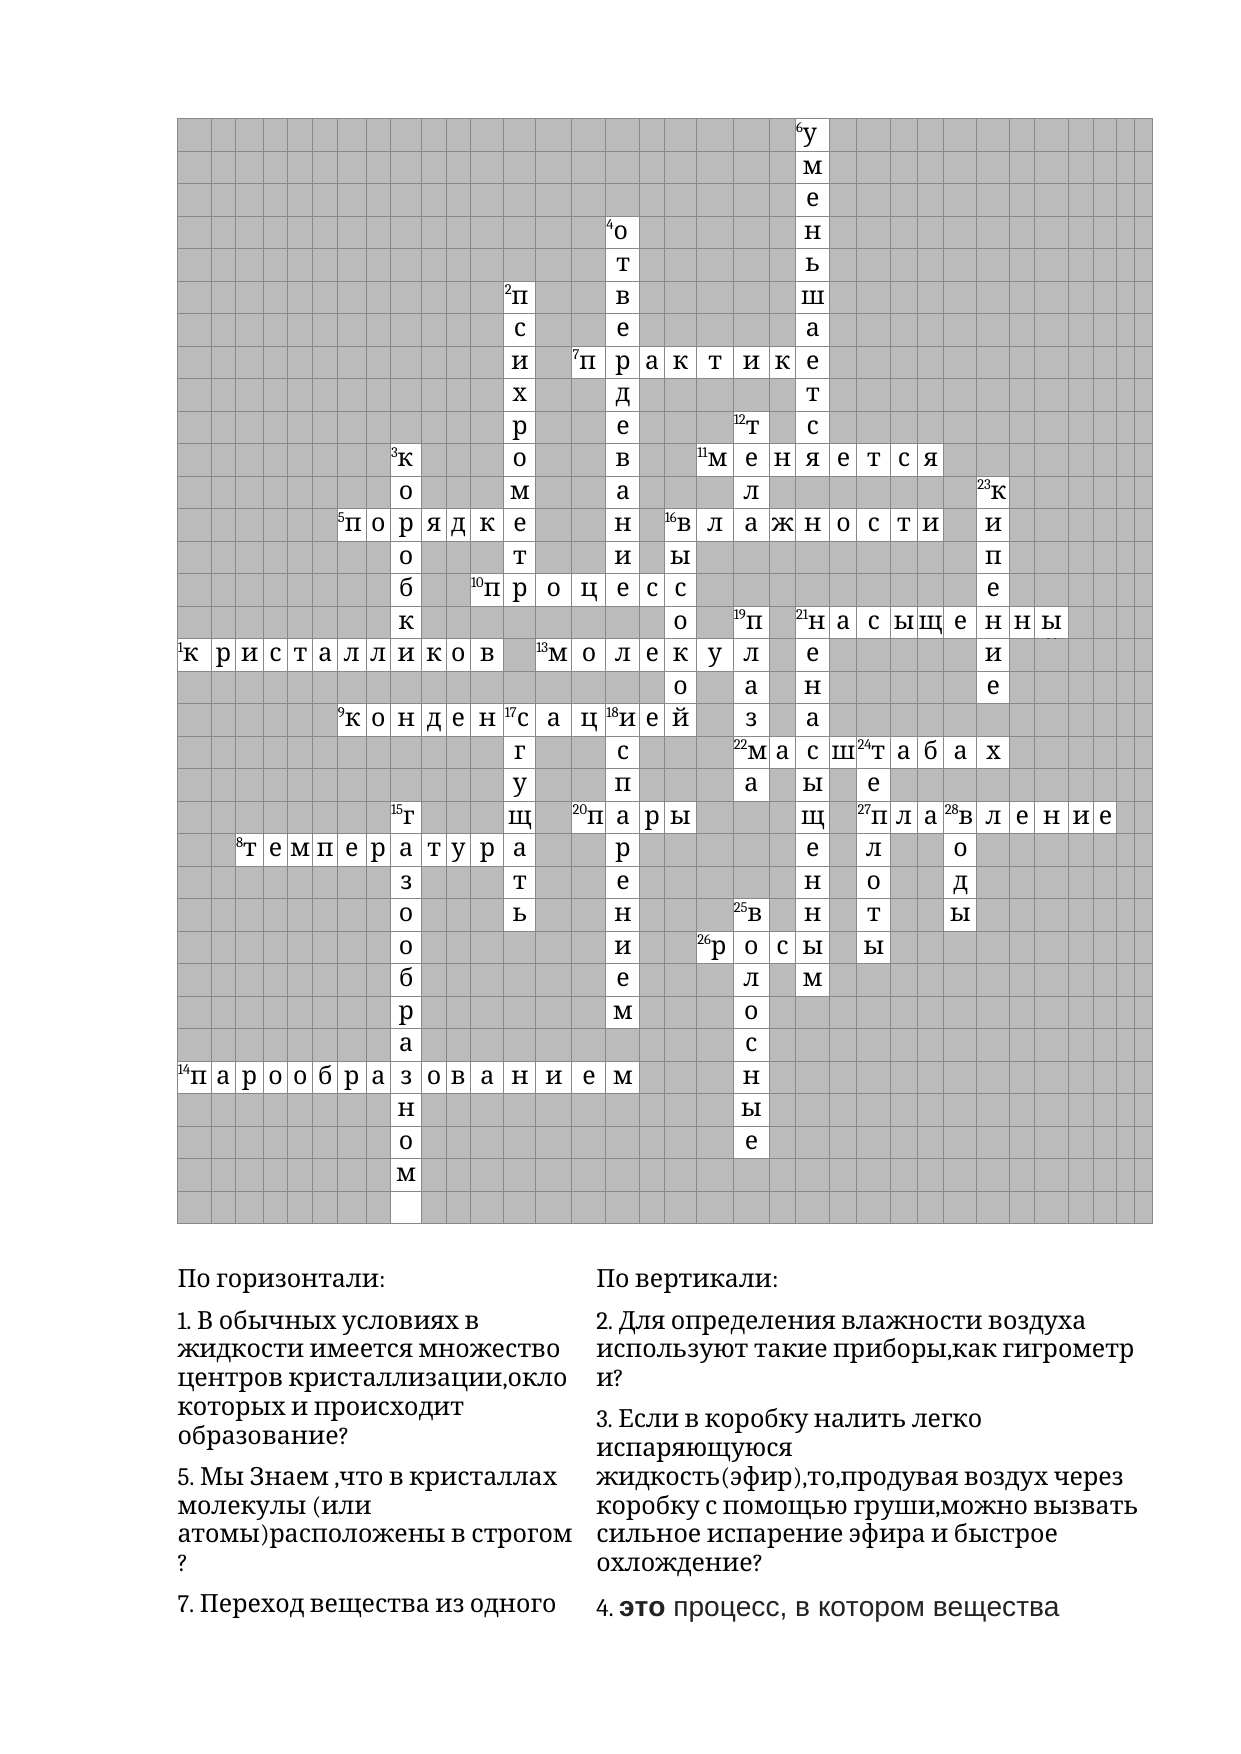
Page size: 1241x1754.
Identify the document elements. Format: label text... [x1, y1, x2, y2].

table_cell [918, 1062, 943, 1093]
table_cell [236, 672, 263, 703]
table_header [1035, 119, 1068, 151]
table_cell р [367, 834, 390, 866]
table_cell [1035, 704, 1068, 736]
table_cell а [796, 704, 829, 736]
table_cell 25в [734, 899, 769, 931]
table_header [367, 119, 390, 151]
table_cell [1010, 1127, 1034, 1158]
table_cell [212, 1192, 235, 1223]
table_cell л [338, 639, 366, 671]
table_cell [918, 704, 943, 736]
table_cell [367, 997, 390, 1028]
table_cell в [447, 1062, 470, 1093]
table_cell ы [944, 899, 976, 931]
table_cell [770, 1192, 795, 1223]
table_cell [1069, 899, 1093, 931]
table_cell [313, 1094, 337, 1126]
table_cell [1135, 282, 1152, 313]
table_cell [178, 477, 211, 508]
table_cell [1135, 412, 1152, 443]
table_cell [977, 704, 1009, 736]
table_cell [471, 1029, 503, 1061]
table_cell [471, 184, 503, 216]
table_cell о [391, 899, 421, 931]
table_cell [264, 607, 287, 638]
table_cell [1069, 412, 1093, 443]
table_cell о [665, 672, 696, 703]
table_cell 28в [944, 802, 976, 833]
table_cell [796, 997, 829, 1028]
table_cell [977, 314, 1009, 346]
table_cell [640, 542, 664, 573]
table_cell [770, 282, 795, 313]
table_cell [288, 347, 312, 378]
table_cell [1135, 997, 1152, 1028]
table_cell л [697, 509, 733, 541]
table_header [734, 119, 769, 151]
table_cell [891, 314, 917, 346]
table_cell [447, 802, 470, 833]
table_cell [422, 379, 446, 411]
table_cell о [734, 932, 769, 963]
table_cell [178, 997, 211, 1028]
table_cell [236, 997, 263, 1028]
table_cell [830, 542, 856, 573]
table_cell [236, 769, 263, 801]
table_header [977, 119, 1009, 151]
table_cell [1069, 184, 1093, 216]
table_cell [471, 314, 503, 346]
table_cell [1094, 509, 1116, 541]
table_cell [471, 1159, 503, 1191]
table_cell [918, 282, 943, 313]
table_cell [830, 672, 856, 703]
table_cell [367, 932, 390, 963]
table_cell [697, 769, 733, 801]
table_cell [338, 672, 366, 703]
table_cell [236, 964, 263, 996]
table_cell [212, 249, 235, 281]
table_cell [697, 314, 733, 346]
table_cell [1035, 509, 1068, 541]
table_cell [178, 769, 211, 801]
table_cell м [796, 964, 829, 996]
table_cell [770, 152, 795, 183]
table_cell л [977, 802, 1009, 833]
table_cell [264, 769, 287, 801]
table_cell ь [796, 249, 829, 281]
table_cell [697, 574, 733, 606]
table_cell [857, 1062, 890, 1093]
table_cell [796, 1127, 829, 1158]
table_cell е [606, 867, 639, 898]
table_cell 5п [338, 509, 366, 541]
table_cell [391, 314, 421, 346]
table_cell [1035, 379, 1068, 411]
table_cell [504, 1029, 535, 1061]
table_cell [212, 444, 235, 476]
table_cell [422, 899, 446, 931]
table_cell [977, 347, 1009, 378]
table_cell [830, 412, 856, 443]
table_header [338, 119, 366, 151]
table_cell [178, 509, 211, 541]
table_cell [1117, 964, 1134, 996]
table_cell [857, 542, 890, 573]
table_cell [264, 1094, 287, 1126]
table_cell [1117, 444, 1134, 476]
table_cell [313, 347, 337, 378]
table_cell [288, 282, 312, 313]
table_cell [857, 282, 890, 313]
table_cell [471, 444, 503, 476]
table_cell о [367, 509, 390, 541]
table_cell х [977, 737, 1009, 768]
table_cell [640, 867, 664, 898]
table_cell а [830, 607, 856, 638]
table_cell [1135, 1094, 1152, 1126]
table_cell м [606, 997, 639, 1028]
table_cell [447, 1192, 470, 1223]
table_cell з [391, 1062, 421, 1093]
table_cell [977, 899, 1009, 931]
table_cell [536, 249, 571, 281]
table_cell ы [796, 769, 829, 801]
table_cell [338, 1094, 366, 1126]
table_cell ый [1035, 607, 1068, 638]
table_cell [606, 1192, 639, 1223]
table_cell 8т [236, 834, 263, 866]
table_cell ы [891, 607, 917, 638]
table_cell [1010, 477, 1034, 508]
table_cell [891, 1159, 917, 1191]
table_cell [891, 217, 917, 248]
table_cell [1117, 997, 1134, 1028]
table_cell [857, 1029, 890, 1061]
table_cell [640, 282, 664, 313]
table_cell [1035, 347, 1068, 378]
table_cell [1035, 314, 1068, 346]
table_cell а [212, 1062, 235, 1093]
table_cell [1094, 412, 1116, 443]
table_cell [857, 574, 890, 606]
table_cell и [918, 509, 943, 541]
table_cell [606, 152, 639, 183]
table_cell [770, 412, 795, 443]
table_cell [178, 444, 211, 476]
table_cell [178, 964, 211, 996]
table_cell [1035, 997, 1068, 1028]
table_cell [1069, 477, 1093, 508]
table_cell м [391, 1159, 421, 1191]
table_cell [640, 509, 664, 541]
table_cell [944, 542, 976, 573]
table_cell [944, 249, 976, 281]
table_cell [264, 1029, 287, 1061]
table_cell [178, 607, 211, 638]
table_cell [665, 1127, 696, 1158]
table_cell [944, 1029, 976, 1061]
table_cell [665, 964, 696, 996]
table_cell ы [796, 932, 829, 963]
table_cell [447, 1094, 470, 1126]
table_cell щ [796, 802, 829, 833]
table_cell [1035, 964, 1068, 996]
table_cell [830, 867, 856, 898]
table_cell [697, 899, 733, 931]
table_cell [313, 1127, 337, 1158]
table_cell [857, 152, 890, 183]
table_cell [857, 217, 890, 248]
table_cell [212, 899, 235, 931]
table_cell [1035, 282, 1068, 313]
table_cell [891, 282, 917, 313]
table_cell о [572, 639, 605, 671]
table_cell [585, 1307, 1163, 1623]
table_cell [770, 574, 795, 606]
table_cell [178, 282, 211, 313]
table_cell [338, 1127, 366, 1158]
table_cell [1135, 249, 1152, 281]
table_cell [572, 1159, 605, 1191]
table_cell [830, 1192, 856, 1223]
table_cell [422, 672, 446, 703]
table_cell [264, 1127, 287, 1158]
table_header [1094, 119, 1116, 151]
table_cell [1135, 542, 1152, 573]
table_cell [1135, 379, 1152, 411]
table_cell [977, 834, 1009, 866]
table_cell [422, 412, 446, 443]
table_cell [830, 477, 856, 508]
table_cell о [422, 1062, 446, 1093]
table_cell [212, 347, 235, 378]
table_cell [212, 769, 235, 801]
table_cell [447, 477, 470, 508]
table_cell [918, 314, 943, 346]
table_cell щ [504, 802, 535, 833]
table_cell [1010, 217, 1034, 248]
table_cell [830, 997, 856, 1028]
table_cell [447, 412, 470, 443]
table_cell а [734, 769, 769, 801]
table_cell [697, 477, 733, 508]
table_cell [1010, 152, 1034, 183]
table_cell [944, 1159, 976, 1191]
table_cell [1069, 964, 1093, 996]
table_cell [471, 964, 503, 996]
table_cell [770, 769, 795, 801]
table_cell [572, 412, 605, 443]
table_cell [178, 412, 211, 443]
table_cell [313, 802, 337, 833]
table_cell [288, 249, 312, 281]
table_cell [891, 249, 917, 281]
table_cell [1094, 704, 1116, 736]
table_cell 9к [338, 704, 366, 736]
table_cell [918, 834, 943, 866]
table_cell [918, 964, 943, 996]
table_cell [977, 964, 1009, 996]
table_cell [1094, 217, 1116, 248]
table_cell ы [665, 802, 696, 833]
table_cell [264, 444, 287, 476]
table_cell [422, 542, 446, 573]
table_cell [640, 1192, 664, 1223]
table_cell [1010, 314, 1034, 346]
table_cell [264, 899, 287, 931]
table_cell [1069, 737, 1093, 768]
table_cell [178, 1094, 211, 1126]
table_cell [1010, 932, 1034, 963]
table_cell [1069, 444, 1093, 476]
table_cell и [977, 639, 1009, 671]
table_cell [422, 737, 446, 768]
table_cell м [288, 834, 312, 866]
table_cell [606, 1159, 639, 1191]
table_cell [447, 1029, 470, 1061]
table_cell с [504, 314, 535, 346]
table_cell [891, 1127, 917, 1158]
table_cell [367, 249, 390, 281]
table_cell [288, 867, 312, 898]
table_cell а [536, 704, 571, 736]
table_cell н [606, 509, 639, 541]
table_cell [1035, 574, 1068, 606]
table_cell [422, 769, 446, 801]
table_header [572, 119, 605, 151]
table_cell [1010, 704, 1034, 736]
table_cell [944, 769, 976, 801]
table_cell я [796, 444, 829, 476]
table_cell с [640, 574, 664, 606]
table_cell [236, 444, 263, 476]
table_cell [734, 1159, 769, 1191]
table_cell [288, 509, 312, 541]
table_cell [422, 282, 446, 313]
table_cell [977, 1192, 1009, 1223]
table_cell [665, 282, 696, 313]
table_cell [977, 379, 1009, 411]
table_cell [536, 1192, 571, 1223]
table_cell [236, 282, 263, 313]
table_cell [665, 379, 696, 411]
table_cell [665, 867, 696, 898]
table_cell [697, 964, 733, 996]
table_cell с [796, 737, 829, 768]
table_cell [504, 932, 535, 963]
table_cell [734, 542, 769, 573]
table_cell р [471, 834, 503, 866]
table_cell [697, 1062, 733, 1093]
table_cell [1117, 509, 1134, 541]
table_cell [697, 704, 733, 736]
table_cell 27п [857, 802, 890, 833]
table_header [830, 119, 856, 151]
table_cell [1069, 932, 1093, 963]
table_cell [236, 412, 263, 443]
table_cell [288, 379, 312, 411]
table_cell [944, 672, 976, 703]
table_cell [288, 184, 312, 216]
table_cell [471, 867, 503, 898]
table_cell е [606, 964, 639, 996]
table_cell [391, 1192, 421, 1223]
table_cell [471, 249, 503, 281]
table_cell [640, 1159, 664, 1191]
table_cell [830, 1062, 856, 1093]
table_cell [770, 379, 795, 411]
table_cell [665, 834, 696, 866]
table_cell п [313, 834, 337, 866]
table_cell [536, 607, 571, 638]
table_cell [891, 997, 917, 1028]
table_cell [640, 1062, 664, 1093]
table_cell [338, 249, 366, 281]
table_cell [422, 1159, 446, 1191]
table_header [891, 119, 917, 151]
table_cell [1069, 314, 1093, 346]
table_cell [504, 184, 535, 216]
table_header [770, 119, 795, 151]
table_cell т [504, 867, 535, 898]
table_cell [796, 1062, 829, 1093]
table_cell [504, 152, 535, 183]
table_header [1069, 119, 1093, 151]
table_cell [1035, 1029, 1068, 1061]
table_cell у [447, 834, 470, 866]
table_cell [857, 1127, 890, 1158]
table_cell [572, 1029, 605, 1061]
table_cell [313, 444, 337, 476]
table_cell [830, 1029, 856, 1061]
table_cell [1135, 509, 1152, 541]
table_cell [447, 347, 470, 378]
table_cell [830, 184, 856, 216]
table_cell [212, 1094, 235, 1126]
table_cell [313, 964, 337, 996]
table_cell [572, 542, 605, 573]
table_cell [891, 347, 917, 378]
table_cell [665, 769, 696, 801]
table_cell а [367, 1062, 390, 1093]
table_cell [1069, 574, 1093, 606]
table_cell [1010, 542, 1034, 573]
table_cell з [391, 867, 421, 898]
table_cell е [606, 574, 639, 606]
table_cell 23к [977, 477, 1009, 508]
table_cell [770, 1127, 795, 1158]
table_cell [1069, 379, 1093, 411]
table_cell [536, 347, 571, 378]
table_cell [178, 1029, 211, 1061]
table_cell [338, 899, 366, 931]
table_cell [1069, 542, 1093, 573]
table_cell [471, 1094, 503, 1126]
table_cell [1135, 1062, 1152, 1093]
table_cell [697, 379, 733, 411]
table_cell б [391, 964, 421, 996]
table_cell [830, 834, 856, 866]
table_cell ш [830, 737, 856, 768]
table_cell [212, 542, 235, 573]
table_cell [536, 899, 571, 931]
table_cell [391, 672, 421, 703]
table_cell [236, 802, 263, 833]
table_cell м [796, 152, 829, 183]
table_cell [1069, 769, 1093, 801]
table_cell [1010, 997, 1034, 1028]
table_cell [606, 672, 639, 703]
table_cell [891, 672, 917, 703]
table_cell [1010, 672, 1034, 703]
table_cell в [606, 282, 639, 313]
table_cell [697, 1159, 733, 1191]
table_cell т [857, 899, 890, 931]
table_cell [338, 412, 366, 443]
table_cell [665, 152, 696, 183]
table_cell с [734, 1029, 769, 1061]
table_cell [697, 184, 733, 216]
table_cell [367, 769, 390, 801]
table_cell [640, 152, 664, 183]
table_cell [734, 1192, 769, 1223]
table_cell [504, 1159, 535, 1191]
table_cell [857, 964, 890, 996]
table_cell [1035, 1094, 1068, 1126]
table_cell [288, 964, 312, 996]
table_cell е [504, 509, 535, 541]
table_cell 26р [697, 932, 733, 963]
table_cell б [918, 737, 943, 768]
table_cell ц [572, 704, 605, 736]
table_cell е [640, 704, 664, 736]
table_cell [1117, 347, 1134, 378]
table_cell [770, 704, 795, 736]
table_cell [944, 217, 976, 248]
table_cell [1010, 769, 1034, 801]
table_cell а [313, 639, 337, 671]
table_cell [1010, 899, 1034, 931]
table_cell [1010, 834, 1034, 866]
table_cell н [734, 1062, 769, 1093]
table_cell [770, 867, 795, 898]
table_cell [770, 1062, 795, 1093]
table_cell о [504, 444, 535, 476]
table_cell [1010, 444, 1034, 476]
table_cell [178, 542, 211, 573]
table_cell [857, 1192, 890, 1223]
table_cell [212, 737, 235, 768]
table_cell [471, 347, 503, 378]
table_cell [1135, 477, 1152, 508]
table_cell [367, 379, 390, 411]
table_cell [367, 964, 390, 996]
table_cell [313, 184, 337, 216]
table_cell [830, 704, 856, 736]
table_cell н [1010, 607, 1034, 638]
table_cell т [796, 379, 829, 411]
table_cell [367, 444, 390, 476]
table_cell [665, 1159, 696, 1191]
table_cell [1010, 1159, 1034, 1191]
table_cell [367, 542, 390, 573]
table_cell [977, 1127, 1009, 1158]
table_cell о [264, 1062, 287, 1093]
table_cell [236, 314, 263, 346]
table_cell [536, 184, 571, 216]
table_cell т [422, 834, 446, 866]
table_cell [367, 184, 390, 216]
table_cell [1094, 574, 1116, 606]
table_cell р [236, 1062, 263, 1093]
table_cell [471, 542, 503, 573]
table_cell [572, 444, 605, 476]
table_cell [367, 1094, 390, 1126]
table_cell [1094, 932, 1116, 963]
table_cell д [944, 867, 976, 898]
table_cell [1094, 249, 1116, 281]
table_cell [830, 769, 856, 801]
table_header [391, 119, 421, 151]
table_cell [796, 1029, 829, 1061]
table_cell ы [857, 932, 890, 963]
table_cell к [422, 639, 446, 671]
table_cell [178, 184, 211, 216]
table_cell и [236, 639, 263, 671]
table_header [640, 119, 664, 151]
table_cell н [471, 704, 503, 736]
table_cell р [606, 347, 639, 378]
table_cell г [504, 737, 535, 768]
table_cell [236, 379, 263, 411]
table_header [1135, 119, 1152, 151]
table_cell [1035, 477, 1068, 508]
table_cell л [891, 802, 917, 833]
table_cell [1117, 574, 1134, 606]
table_cell [212, 672, 235, 703]
table_cell [1117, 704, 1134, 736]
table_cell [471, 607, 503, 638]
table_cell [313, 867, 337, 898]
table_cell [367, 412, 390, 443]
table_cell [918, 379, 943, 411]
table_cell [857, 672, 890, 703]
table_cell [236, 249, 263, 281]
table_cell [1069, 1127, 1093, 1158]
table_cell 2п [504, 282, 535, 313]
table_cell [891, 184, 917, 216]
table_cell [697, 1029, 733, 1061]
table_header [697, 119, 733, 151]
table_cell [338, 1029, 366, 1061]
table_cell [1094, 282, 1116, 313]
table_cell [944, 347, 976, 378]
table_cell 22м [734, 737, 769, 768]
table_cell [944, 444, 976, 476]
table_cell р [606, 834, 639, 866]
table_cell [264, 932, 287, 963]
table_cell е [977, 574, 1009, 606]
table_cell [178, 152, 211, 183]
table_cell [212, 964, 235, 996]
table_cell 10п [471, 574, 503, 606]
table_cell л [857, 834, 890, 866]
table_cell [572, 997, 605, 1028]
table_cell [288, 1094, 312, 1126]
table_cell [313, 574, 337, 606]
table_cell [1069, 834, 1093, 866]
table_cell [447, 1127, 470, 1158]
table_cell [471, 997, 503, 1028]
table_cell [734, 314, 769, 346]
table_cell [1094, 1094, 1116, 1126]
table_header [471, 119, 503, 151]
table_cell [1117, 477, 1134, 508]
table_cell [447, 152, 470, 183]
table_cell [977, 769, 1009, 801]
table_cell [313, 249, 337, 281]
table_cell [422, 1094, 446, 1126]
table_cell [977, 282, 1009, 313]
table_cell [264, 379, 287, 411]
table_cell [212, 509, 235, 541]
table_cell [1117, 314, 1134, 346]
table_cell [697, 152, 733, 183]
table_cell [977, 1029, 1009, 1061]
table_cell [313, 737, 337, 768]
table_header [857, 119, 890, 151]
table_cell [830, 1127, 856, 1158]
table_cell [447, 184, 470, 216]
table_cell н [770, 444, 795, 476]
table_cell [367, 574, 390, 606]
table_cell [288, 899, 312, 931]
table_cell [264, 249, 287, 281]
table_cell [288, 444, 312, 476]
table_cell [640, 1127, 664, 1158]
table_cell [471, 152, 503, 183]
table_cell е [944, 607, 976, 638]
table_cell р [212, 639, 235, 671]
table_cell [212, 1029, 235, 1061]
table_cell й [665, 704, 696, 736]
table_cell [313, 509, 337, 541]
table_cell [944, 574, 976, 606]
table_cell [830, 314, 856, 346]
table_cell [1069, 1192, 1093, 1223]
table_cell [313, 997, 337, 1028]
table_cell л [367, 639, 390, 671]
table_cell ы [665, 542, 696, 573]
table_cell и [536, 1062, 571, 1093]
table_cell б [313, 1062, 337, 1093]
table_cell [338, 282, 366, 313]
table_cell [236, 607, 263, 638]
table_cell [977, 1062, 1009, 1093]
table_cell [313, 152, 337, 183]
table_cell [1069, 347, 1093, 378]
table_cell [1010, 867, 1034, 898]
table_cell [264, 672, 287, 703]
table_cell [1117, 802, 1134, 833]
table_cell [918, 347, 943, 378]
table_cell о [830, 509, 856, 541]
table_cell [178, 672, 211, 703]
table_cell [857, 249, 890, 281]
table_cell [1094, 899, 1116, 931]
table_cell [471, 477, 503, 508]
table_cell т [697, 347, 733, 378]
table_cell н [796, 672, 829, 703]
table_cell [338, 802, 366, 833]
table_cell [830, 964, 856, 996]
table_cell м [606, 1062, 639, 1093]
table_cell [770, 249, 795, 281]
table_cell [536, 314, 571, 346]
table_cell р [391, 509, 421, 541]
table_cell е [1094, 802, 1116, 833]
table_cell [1010, 964, 1034, 996]
table_cell [288, 1029, 312, 1061]
table_cell [422, 444, 446, 476]
table_cell [504, 249, 535, 281]
table_cell 4о [606, 217, 639, 248]
table_cell [1117, 607, 1134, 638]
table_cell о [367, 704, 390, 736]
table_cell т [606, 249, 639, 281]
table_cell [313, 704, 337, 736]
table_cell п [977, 542, 1009, 573]
table_cell [734, 282, 769, 313]
table_cell [944, 412, 976, 443]
table_cell [422, 1192, 446, 1223]
table_cell [1135, 1159, 1152, 1191]
table_cell с [264, 639, 287, 671]
table_cell [891, 639, 917, 671]
table_cell [1094, 639, 1116, 671]
table_cell [665, 899, 696, 931]
table_cell [338, 347, 366, 378]
table_cell [1117, 184, 1134, 216]
table_cell [857, 184, 890, 216]
table_cell [857, 477, 890, 508]
table_cell [572, 184, 605, 216]
table_cell [1094, 347, 1116, 378]
table_cell [891, 574, 917, 606]
table_cell 19п [734, 607, 769, 638]
table_cell [447, 249, 470, 281]
table_cell [367, 899, 390, 931]
table_cell р [504, 574, 535, 606]
table_cell с [891, 444, 917, 476]
table_cell о [288, 1062, 312, 1093]
table_cell [665, 1062, 696, 1093]
table_cell [536, 802, 571, 833]
table_cell н [606, 899, 639, 931]
table_cell [447, 672, 470, 703]
table_cell [830, 932, 856, 963]
table_cell [212, 184, 235, 216]
table_cell [1135, 867, 1152, 898]
table_cell [391, 249, 421, 281]
table_header [918, 119, 943, 151]
table_cell [236, 1029, 263, 1061]
table_cell [367, 347, 390, 378]
table_cell [338, 574, 366, 606]
table_cell е [734, 1127, 769, 1158]
table_cell [891, 542, 917, 573]
table_cell о [665, 607, 696, 638]
table_cell н [1035, 802, 1068, 833]
table_cell д [447, 509, 470, 541]
table_cell [422, 607, 446, 638]
table_cell [447, 867, 470, 898]
table_cell [422, 184, 446, 216]
table_cell [264, 217, 287, 248]
table_cell н [504, 1062, 535, 1093]
table_cell [891, 1192, 917, 1223]
table_cell а [891, 737, 917, 768]
table_cell [212, 607, 235, 638]
table_cell [1117, 639, 1134, 671]
table_cell [288, 769, 312, 801]
table_cell [1010, 347, 1034, 378]
table_cell [367, 1159, 390, 1191]
table_cell [536, 997, 571, 1028]
table_cell [1135, 834, 1152, 866]
table_cell [770, 1094, 795, 1126]
table_cell с [606, 737, 639, 768]
table_cell [1094, 379, 1116, 411]
table_cell [1094, 314, 1116, 346]
table_cell ж [770, 509, 795, 541]
table_header [665, 119, 696, 151]
table_header [422, 119, 446, 151]
table_cell а [606, 477, 639, 508]
table_cell [1010, 184, 1034, 216]
table_cell [1117, 412, 1134, 443]
table_cell е [447, 704, 470, 736]
table_cell [236, 152, 263, 183]
table_cell [338, 217, 366, 248]
table_cell [697, 834, 733, 866]
table_cell [697, 282, 733, 313]
table_cell [178, 249, 211, 281]
table_cell л [606, 639, 639, 671]
table_cell 1к [178, 639, 211, 671]
table_cell [288, 607, 312, 638]
table_cell [471, 802, 503, 833]
table_cell е [338, 834, 366, 866]
table_cell [830, 379, 856, 411]
table_cell л [734, 477, 769, 508]
table_cell [504, 607, 535, 638]
table_cell [918, 672, 943, 703]
table_cell [391, 152, 421, 183]
table_cell [471, 1192, 503, 1223]
table_cell [891, 379, 917, 411]
table_cell [236, 217, 263, 248]
table_cell к [471, 509, 503, 541]
table_cell [1117, 1192, 1134, 1223]
table_cell [830, 1159, 856, 1191]
table_cell [734, 184, 769, 216]
table_cell [504, 1094, 535, 1126]
table_cell [1010, 282, 1034, 313]
table_cell [178, 867, 211, 898]
table_cell я [422, 509, 446, 541]
table_cell [734, 379, 769, 411]
table_cell [264, 542, 287, 573]
table_cell [697, 1192, 733, 1223]
table_cell а [504, 834, 535, 866]
table_cell [391, 184, 421, 216]
table_cell [212, 379, 235, 411]
table_cell [572, 769, 605, 801]
table_cell [471, 737, 503, 768]
table_cell [857, 1094, 890, 1126]
table_cell [367, 737, 390, 768]
table_cell 17с [504, 704, 535, 736]
table_cell [1135, 672, 1152, 703]
table_cell [288, 152, 312, 183]
table_cell [536, 867, 571, 898]
table_cell [944, 379, 976, 411]
table_cell [572, 672, 605, 703]
table_cell [640, 184, 664, 216]
table_header [264, 119, 287, 151]
table_cell о [391, 932, 421, 963]
table_cell [918, 152, 943, 183]
table_cell [236, 867, 263, 898]
table_cell р [504, 412, 535, 443]
table_cell и [1069, 802, 1093, 833]
table_cell [1069, 249, 1093, 281]
table_cell а [770, 737, 795, 768]
table_cell к [665, 347, 696, 378]
table_cell [212, 834, 235, 866]
table_cell [918, 867, 943, 898]
table_cell [447, 737, 470, 768]
table_cell [178, 574, 211, 606]
table_cell [504, 964, 535, 996]
table_cell т [857, 444, 890, 476]
table_cell [918, 1029, 943, 1061]
table_cell [572, 477, 605, 508]
table_cell о [391, 1127, 421, 1158]
table_cell [447, 607, 470, 638]
table_cell [536, 542, 571, 573]
table_cell [944, 704, 976, 736]
table_cell [572, 509, 605, 541]
table_cell [977, 1159, 1009, 1191]
table_cell [665, 184, 696, 216]
table_cell [471, 932, 503, 963]
table_cell ь [504, 899, 535, 931]
table_cell [264, 997, 287, 1028]
table_cell [697, 997, 733, 1028]
table_cell [977, 249, 1009, 281]
table_cell е [830, 444, 856, 476]
table_cell [1135, 152, 1152, 183]
table_cell [264, 1192, 287, 1223]
table_cell [288, 477, 312, 508]
table_cell [1094, 1159, 1116, 1191]
table_cell [264, 574, 287, 606]
table_cell [1094, 997, 1116, 1028]
table_cell н [391, 1094, 421, 1126]
table_cell [1117, 769, 1134, 801]
table_cell [606, 607, 639, 638]
table_cell [338, 184, 366, 216]
table_cell [536, 737, 571, 768]
table_cell [830, 282, 856, 313]
table_cell [572, 607, 605, 638]
table_cell [264, 867, 287, 898]
table_cell [640, 899, 664, 931]
table_cell [212, 574, 235, 606]
table_cell [1135, 704, 1152, 736]
table_cell [288, 412, 312, 443]
table_header [606, 119, 639, 151]
table_cell [977, 412, 1009, 443]
table_cell [338, 477, 366, 508]
table_cell [1010, 574, 1034, 606]
table_cell [830, 347, 856, 378]
table_header [178, 119, 211, 151]
table_cell [606, 184, 639, 216]
table_cell [391, 412, 421, 443]
table_cell [313, 379, 337, 411]
table_cell н [977, 607, 1009, 638]
table_cell [338, 379, 366, 411]
table_cell [212, 802, 235, 833]
table_cell [367, 1029, 390, 1061]
table_cell [1135, 1192, 1152, 1223]
table_cell [944, 964, 976, 996]
table_cell [178, 834, 211, 866]
table_cell [1117, 542, 1134, 573]
table_cell [1035, 1159, 1068, 1191]
table_cell [1135, 607, 1152, 638]
table_cell [697, 249, 733, 281]
table_cell 21н [796, 607, 829, 638]
table_cell [1069, 1159, 1093, 1191]
table_cell [944, 997, 976, 1028]
table_cell [447, 932, 470, 963]
table_cell [944, 1062, 976, 1093]
table_cell [1069, 1062, 1093, 1093]
table_cell щ [918, 607, 943, 638]
table_cell [770, 834, 795, 866]
table_cell [1135, 217, 1152, 248]
table_cell [796, 574, 829, 606]
table_cell [313, 217, 337, 248]
table_cell [697, 412, 733, 443]
table_cell [665, 1029, 696, 1061]
table_cell [918, 1094, 943, 1126]
table_cell [367, 477, 390, 508]
table_cell [1117, 282, 1134, 313]
table_cell [830, 249, 856, 281]
table_cell [1135, 639, 1152, 671]
table_cell [313, 769, 337, 801]
table_cell [447, 574, 470, 606]
table_cell [977, 217, 1009, 248]
table_header [212, 119, 235, 151]
table_cell [830, 1094, 856, 1126]
table_cell [734, 152, 769, 183]
table_header По вертикали: [585, 1265, 1163, 1307]
table_cell [891, 769, 917, 801]
table_cell [1094, 737, 1116, 768]
table_cell [236, 1159, 263, 1191]
table_cell [313, 314, 337, 346]
table_cell о [734, 997, 769, 1028]
table_cell [391, 217, 421, 248]
table_cell [212, 314, 235, 346]
table_cell е [977, 672, 1009, 703]
table_cell е [640, 639, 664, 671]
table_cell [977, 997, 1009, 1028]
table_cell [1094, 152, 1116, 183]
table_cell [918, 997, 943, 1028]
table_cell [1035, 217, 1068, 248]
table_cell [572, 379, 605, 411]
table_cell [338, 932, 366, 963]
table_cell [178, 899, 211, 931]
table_cell [944, 314, 976, 346]
table_cell [1135, 769, 1152, 801]
table_cell [1094, 184, 1116, 216]
table_cell [338, 1192, 366, 1223]
table_cell [1094, 477, 1116, 508]
table_cell [830, 899, 856, 931]
table_cell [1035, 1127, 1068, 1158]
table_cell [264, 152, 287, 183]
table_cell [1035, 184, 1068, 216]
table_cell [264, 477, 287, 508]
table_cell к [665, 639, 696, 671]
table_cell [1117, 932, 1134, 963]
table_cell [313, 899, 337, 931]
table_cell [572, 152, 605, 183]
table_cell [1010, 249, 1034, 281]
table_cell [471, 1127, 503, 1158]
table_cell [734, 249, 769, 281]
table_cell л [734, 639, 769, 671]
table_cell в [606, 444, 639, 476]
table_cell [665, 314, 696, 346]
table_cell [178, 932, 211, 963]
table_cell [236, 1094, 263, 1126]
table_cell и [977, 509, 1009, 541]
table_cell [236, 1192, 263, 1223]
table_cell [944, 509, 976, 541]
table_cell [734, 867, 769, 898]
table_cell [640, 607, 664, 638]
table_cell [1035, 932, 1068, 963]
table_cell [1035, 152, 1068, 183]
table_cell [665, 412, 696, 443]
table_cell [236, 932, 263, 963]
table_cell [857, 997, 890, 1028]
table_cell [338, 607, 366, 638]
table_cell т [504, 542, 535, 573]
table_cell [770, 964, 795, 996]
table_cell [313, 932, 337, 963]
table_cell [504, 997, 535, 1028]
table_cell [572, 867, 605, 898]
table_cell [796, 1192, 829, 1223]
table_cell [857, 379, 890, 411]
table_cell [212, 1159, 235, 1191]
table_cell [918, 1159, 943, 1191]
table_cell [796, 1159, 829, 1191]
table_cell а [734, 509, 769, 541]
table_cell [422, 997, 446, 1028]
table_cell х [504, 379, 535, 411]
table_cell [918, 412, 943, 443]
table_cell [1035, 639, 1068, 671]
table_cell [367, 1192, 390, 1223]
table_cell [313, 1192, 337, 1223]
table_cell [665, 477, 696, 508]
table_cell [391, 769, 421, 801]
table_cell [606, 1029, 639, 1061]
table_cell [1135, 899, 1152, 931]
table_cell [338, 152, 366, 183]
table_cell [1135, 444, 1152, 476]
table_cell п [606, 769, 639, 801]
table_cell [857, 347, 890, 378]
table_cell [536, 672, 571, 703]
table_cell [857, 412, 890, 443]
table_cell [504, 1192, 535, 1223]
table_header [944, 119, 976, 151]
table_cell [536, 769, 571, 801]
table_cell [640, 1094, 664, 1126]
table_cell [857, 314, 890, 346]
table_cell [796, 1094, 829, 1126]
table_cell [367, 672, 390, 703]
table_cell с [770, 932, 795, 963]
table_cell [1094, 834, 1116, 866]
table_cell [891, 932, 917, 963]
table_cell ы [734, 1094, 769, 1126]
table_cell [236, 1127, 263, 1158]
table_cell е [734, 444, 769, 476]
table_cell [830, 802, 856, 833]
table_cell [697, 802, 733, 833]
table_cell [536, 1127, 571, 1158]
table_cell о [447, 639, 470, 671]
table_cell к [391, 607, 421, 638]
table_cell [447, 1159, 470, 1191]
table_cell [891, 1094, 917, 1126]
table_cell в [471, 639, 503, 671]
table_cell [313, 1029, 337, 1061]
table_cell [1010, 1094, 1034, 1126]
table_cell [606, 1094, 639, 1126]
table_cell а [391, 1029, 421, 1061]
table_cell [572, 217, 605, 248]
table_cell н [796, 867, 829, 898]
table_cell [697, 542, 733, 573]
table_cell [1135, 1127, 1152, 1158]
table_cell [264, 412, 287, 443]
table_cell [977, 184, 1009, 216]
table_cell [572, 1127, 605, 1158]
table_cell [857, 639, 890, 671]
table_cell [1117, 217, 1134, 248]
table_cell [1094, 542, 1116, 573]
table_cell [1094, 964, 1116, 996]
table_cell [572, 282, 605, 313]
table_cell [891, 899, 917, 931]
table_header [536, 119, 571, 151]
table_cell [640, 672, 664, 703]
table_cell [640, 412, 664, 443]
table_cell [1010, 1029, 1034, 1061]
table_cell [1135, 802, 1152, 833]
table_cell [918, 477, 943, 508]
table_cell [447, 217, 470, 248]
table_cell [1135, 1029, 1152, 1061]
table_cell [891, 1029, 917, 1061]
table_cell [1135, 932, 1152, 963]
table_cell ц [572, 574, 605, 606]
table_cell [288, 802, 312, 833]
table_cell [640, 964, 664, 996]
table_cell [1135, 347, 1152, 378]
table_cell т [891, 509, 917, 541]
table_cell [770, 997, 795, 1028]
table_cell [891, 1062, 917, 1093]
table_cell [1094, 1029, 1116, 1061]
table_cell [1094, 1127, 1116, 1158]
table_cell [1069, 704, 1093, 736]
table_cell [471, 672, 503, 703]
table_header [236, 119, 263, 151]
table_cell [288, 217, 312, 248]
table_cell [447, 542, 470, 573]
table_cell [391, 379, 421, 411]
table_cell [1035, 672, 1068, 703]
table_cell [734, 834, 769, 866]
table_cell [264, 1159, 287, 1191]
table_cell [178, 347, 211, 378]
table_cell [1117, 379, 1134, 411]
table_cell [640, 314, 664, 346]
table_cell е [857, 769, 890, 801]
table_cell у [504, 769, 535, 801]
table_header По горизонтали: [166, 1265, 585, 1307]
table_cell [640, 997, 664, 1028]
table_cell а [796, 314, 829, 346]
table_cell [422, 867, 446, 898]
table_cell [1117, 672, 1134, 703]
table_cell 24т [857, 737, 890, 768]
table_cell [1010, 412, 1034, 443]
table_cell [697, 867, 733, 898]
table_cell [1135, 964, 1152, 996]
table_header [1117, 119, 1134, 151]
table_cell [471, 769, 503, 801]
table_cell [288, 737, 312, 768]
table_cell [1035, 542, 1068, 573]
table_cell [236, 704, 263, 736]
table_cell н [796, 217, 829, 248]
table_cell [830, 574, 856, 606]
table_cell [944, 282, 976, 313]
table_cell 12т [734, 412, 769, 443]
table_cell [891, 477, 917, 508]
table_cell [891, 867, 917, 898]
table_cell д [606, 379, 639, 411]
table_cell [918, 542, 943, 573]
table_cell [1069, 867, 1093, 898]
table_cell [1117, 1062, 1134, 1093]
table_cell [536, 412, 571, 443]
table_cell [665, 217, 696, 248]
table_cell [640, 1029, 664, 1061]
table_cell [770, 542, 795, 573]
table_cell [447, 282, 470, 313]
table_cell [572, 1094, 605, 1126]
table_cell [697, 672, 733, 703]
table_cell л [734, 964, 769, 996]
table_cell [918, 639, 943, 671]
table_cell [236, 899, 263, 931]
table_header [288, 119, 312, 151]
table_cell [572, 737, 605, 768]
table_cell с [857, 607, 890, 638]
table_cell [178, 314, 211, 346]
table_cell [1117, 1094, 1134, 1126]
table_cell [447, 444, 470, 476]
table_cell [891, 704, 917, 736]
table_cell б [391, 574, 421, 606]
table_cell [367, 802, 390, 833]
table_cell [665, 737, 696, 768]
table_cell [918, 899, 943, 931]
table_cell [447, 997, 470, 1028]
table_cell [830, 152, 856, 183]
table_cell м [504, 477, 535, 508]
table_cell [166, 1307, 585, 1623]
table_cell [422, 314, 446, 346]
table_cell 15г [391, 802, 421, 833]
table_cell [264, 737, 287, 768]
table_cell [212, 932, 235, 963]
table_cell [1035, 1062, 1068, 1093]
table_cell о [391, 477, 421, 508]
table_cell [606, 1127, 639, 1158]
table_cell [665, 1094, 696, 1126]
table_cell [640, 477, 664, 508]
table_cell [338, 769, 366, 801]
table_cell [288, 1159, 312, 1191]
table_cell т [288, 639, 312, 671]
table_cell у [697, 639, 733, 671]
table_cell [338, 997, 366, 1028]
table_cell [1035, 737, 1068, 768]
table_cell я [918, 444, 943, 476]
table_cell о [391, 542, 421, 573]
table_cell [178, 1159, 211, 1191]
table_cell [640, 444, 664, 476]
table_header [504, 119, 535, 151]
table_cell [536, 379, 571, 411]
table_cell [536, 217, 571, 248]
table_cell [264, 314, 287, 346]
table_cell [1117, 899, 1134, 931]
table_cell 20п [572, 802, 605, 833]
table_cell [770, 184, 795, 216]
table_cell [1117, 834, 1134, 866]
table_cell [536, 477, 571, 508]
table_cell с [857, 509, 890, 541]
table_cell з [734, 704, 769, 736]
table_cell [697, 1127, 733, 1158]
table_cell [236, 347, 263, 378]
table_cell [665, 249, 696, 281]
table_cell [1117, 867, 1134, 898]
table_cell [288, 314, 312, 346]
table_cell [1069, 997, 1093, 1028]
table_cell а [471, 1062, 503, 1093]
table_cell [1117, 249, 1134, 281]
table_cell е [572, 1062, 605, 1093]
table_cell [572, 964, 605, 996]
table_cell [212, 282, 235, 313]
table_cell [422, 1127, 446, 1158]
table_cell [918, 249, 943, 281]
table_cell [313, 542, 337, 573]
table_cell [770, 672, 795, 703]
table_cell и [504, 347, 535, 378]
table_cell [367, 152, 390, 183]
table_cell [212, 997, 235, 1028]
table_header [313, 119, 337, 151]
table_cell [1135, 574, 1152, 606]
table_cell [391, 347, 421, 378]
table_cell д [422, 704, 446, 736]
table_cell [338, 314, 366, 346]
table_cell е [796, 639, 829, 671]
table_cell [422, 347, 446, 378]
table_cell [640, 932, 664, 963]
table_cell [212, 867, 235, 898]
table_cell [288, 704, 312, 736]
table_cell е [796, 184, 829, 216]
table_cell а [734, 672, 769, 703]
table_cell [536, 1159, 571, 1191]
table_cell а [391, 834, 421, 866]
table_cell [264, 282, 287, 313]
table_cell [212, 704, 235, 736]
table_cell [1117, 737, 1134, 768]
table_cell [1069, 509, 1093, 541]
table_cell [944, 932, 976, 963]
table_cell [1117, 1029, 1134, 1061]
table_cell [944, 1127, 976, 1158]
table_cell [830, 217, 856, 248]
table_cell [338, 737, 366, 768]
table_cell [367, 217, 390, 248]
table_cell [918, 217, 943, 248]
table_cell 14п [178, 1062, 211, 1093]
table_cell [796, 477, 829, 508]
table_cell [236, 737, 263, 768]
table_cell [1094, 769, 1116, 801]
table_cell [236, 477, 263, 508]
table_cell р [338, 1062, 366, 1093]
table_cell р [391, 997, 421, 1028]
table_cell [536, 964, 571, 996]
table_cell [665, 997, 696, 1028]
table_cell и [606, 932, 639, 963]
table_cell [1069, 1094, 1093, 1126]
table_cell [796, 542, 829, 573]
table_cell [313, 607, 337, 638]
table_cell [1117, 1127, 1134, 1158]
table_cell [422, 1029, 446, 1061]
table_cell [288, 672, 312, 703]
table_cell [212, 1127, 235, 1158]
table_cell [1094, 1192, 1116, 1223]
table_cell [447, 314, 470, 346]
table_cell [640, 379, 664, 411]
table_cell [236, 184, 263, 216]
table_cell [572, 834, 605, 866]
table_cell [977, 152, 1009, 183]
table_cell [471, 379, 503, 411]
table_cell [536, 834, 571, 866]
table_cell [288, 574, 312, 606]
table_cell [536, 152, 571, 183]
table_cell 18и [606, 704, 639, 736]
table_cell [1035, 769, 1068, 801]
table_cell [422, 932, 446, 963]
table_cell [212, 412, 235, 443]
table_cell [236, 574, 263, 606]
table_cell [1010, 1192, 1034, 1223]
table_cell и [734, 347, 769, 378]
table_cell [236, 509, 263, 541]
table_cell [572, 249, 605, 281]
table_cell 7п [572, 347, 605, 378]
table_cell и [391, 639, 421, 671]
table_cell [734, 802, 769, 833]
table_cell н [796, 509, 829, 541]
table_cell [422, 249, 446, 281]
table_cell е [606, 314, 639, 346]
table_cell [770, 802, 795, 833]
table_cell [734, 217, 769, 248]
table_cell [977, 1094, 1009, 1126]
table_cell [1035, 834, 1068, 866]
table_cell [770, 899, 795, 931]
table_cell [697, 217, 733, 248]
table_cell с [665, 574, 696, 606]
table_cell [391, 282, 421, 313]
table_cell [178, 704, 211, 736]
table_cell а [944, 737, 976, 768]
table_cell [770, 1029, 795, 1061]
table_cell [536, 282, 571, 313]
table_cell [1010, 639, 1034, 671]
table_cell и [606, 542, 639, 573]
table_cell [338, 542, 366, 573]
table_cell [536, 444, 571, 476]
table_cell [536, 1094, 571, 1126]
table_cell [1094, 867, 1116, 898]
table_cell [640, 737, 664, 768]
table_cell [1094, 672, 1116, 703]
table_cell [313, 1159, 337, 1191]
table_cell [288, 1192, 312, 1223]
table_cell [918, 1192, 943, 1223]
table_cell [178, 379, 211, 411]
table_cell [918, 184, 943, 216]
table_cell [891, 964, 917, 996]
table_cell [1010, 509, 1034, 541]
table_cell [1094, 607, 1116, 638]
table_cell [367, 867, 390, 898]
table_cell [422, 802, 446, 833]
table_cell [367, 1127, 390, 1158]
table_cell а [606, 802, 639, 833]
table_cell [264, 964, 287, 996]
table_cell о [857, 867, 890, 898]
table_cell [977, 932, 1009, 963]
table_cell [770, 607, 795, 638]
table_cell [288, 542, 312, 573]
table_cell [640, 769, 664, 801]
table_cell [891, 412, 917, 443]
table_cell [1094, 444, 1116, 476]
table_cell [447, 379, 470, 411]
table_cell [422, 217, 446, 248]
table_cell [264, 802, 287, 833]
table_cell [536, 932, 571, 963]
table_cell [338, 964, 366, 996]
table_cell н [796, 899, 829, 931]
table_cell [367, 314, 390, 346]
table_cell [918, 932, 943, 963]
table_cell [447, 899, 470, 931]
table_cell [944, 1094, 976, 1126]
table_cell [944, 477, 976, 508]
table_cell [338, 867, 366, 898]
table_cell [1035, 899, 1068, 931]
table_cell [447, 769, 470, 801]
table_cell [313, 477, 337, 508]
table_cell о [536, 574, 571, 606]
table_cell е [606, 412, 639, 443]
table_header 6у [796, 119, 829, 151]
table_cell [178, 802, 211, 833]
table_cell [536, 1029, 571, 1061]
table_cell [367, 607, 390, 638]
table_cell [338, 444, 366, 476]
table_cell [536, 509, 571, 541]
table_cell к [770, 347, 795, 378]
table_cell с [796, 412, 829, 443]
table_cell [1069, 639, 1093, 671]
table_cell ш [796, 282, 829, 313]
table_cell [1010, 737, 1034, 768]
table_cell [918, 769, 943, 801]
table_cell [977, 867, 1009, 898]
table_cell [830, 639, 856, 671]
table_cell [471, 217, 503, 248]
table_cell [944, 184, 976, 216]
table_cell е [796, 834, 829, 866]
table_cell [1135, 314, 1152, 346]
table_cell 16в [665, 509, 696, 541]
table_cell [572, 932, 605, 963]
table_cell [288, 997, 312, 1028]
table_cell [572, 1192, 605, 1223]
table_cell [918, 1127, 943, 1158]
table_cell [422, 152, 446, 183]
table_cell [1010, 1062, 1034, 1093]
table_cell [640, 834, 664, 866]
table_cell н [391, 704, 421, 736]
table_cell [178, 1127, 211, 1158]
table_cell [288, 1127, 312, 1158]
table_cell [1069, 1029, 1093, 1061]
table_cell р [640, 802, 664, 833]
table_cell [313, 672, 337, 703]
table_cell [422, 964, 446, 996]
table_header [447, 119, 470, 151]
table_cell [1069, 672, 1093, 703]
table_cell 11м [697, 444, 733, 476]
table_cell а [918, 802, 943, 833]
table_cell е [1010, 802, 1034, 833]
table_cell [572, 899, 605, 931]
table_cell [504, 639, 535, 671]
table_cell [236, 542, 263, 573]
table_cell [1010, 379, 1034, 411]
table_cell о [944, 834, 976, 866]
table_cell [1117, 1159, 1134, 1191]
table_cell [1117, 152, 1134, 183]
table_cell е [264, 834, 287, 866]
table_cell [212, 152, 235, 183]
table_cell [1069, 152, 1093, 183]
table_cell [891, 834, 917, 866]
table_cell [944, 639, 976, 671]
table_cell [640, 217, 664, 248]
table_cell [891, 152, 917, 183]
table_cell [697, 737, 733, 768]
table_cell [367, 282, 390, 313]
table_cell [1094, 1062, 1116, 1093]
table_cell [313, 412, 337, 443]
table_cell [471, 282, 503, 313]
table_cell [212, 477, 235, 508]
table_cell [1069, 217, 1093, 248]
table_cell [338, 1159, 366, 1191]
table_cell [770, 314, 795, 346]
table_cell [1035, 444, 1068, 476]
table_cell [1035, 1192, 1068, 1223]
table_cell [918, 574, 943, 606]
table_cell [857, 704, 890, 736]
table_cell [471, 412, 503, 443]
table_cell [178, 217, 211, 248]
table_cell [1135, 737, 1152, 768]
table_cell [422, 477, 446, 508]
table_cell [288, 932, 312, 963]
table_cell [770, 217, 795, 248]
table_cell а [640, 347, 664, 378]
table_cell 13м [536, 639, 571, 671]
table_cell [1135, 184, 1152, 216]
table_cell [665, 444, 696, 476]
table_cell [422, 574, 446, 606]
table_cell е [796, 347, 829, 378]
table_cell [572, 314, 605, 346]
table_cell [313, 282, 337, 313]
table_header [1010, 119, 1034, 151]
table_cell [178, 1192, 211, 1223]
table_cell [504, 1127, 535, 1158]
table_cell [264, 347, 287, 378]
table_cell [977, 444, 1009, 476]
table_cell [665, 932, 696, 963]
table_cell [770, 639, 795, 671]
table_cell [665, 1192, 696, 1223]
table_cell [857, 1159, 890, 1191]
table_cell 3к [391, 444, 421, 476]
table_cell [264, 184, 287, 216]
table_cell [504, 217, 535, 248]
table_cell [1035, 249, 1068, 281]
table_cell [447, 964, 470, 996]
table_cell [944, 152, 976, 183]
table_cell [770, 477, 795, 508]
table_cell [734, 574, 769, 606]
table_cell [264, 509, 287, 541]
table_cell [770, 1159, 795, 1191]
table_cell [1069, 282, 1093, 313]
table_cell [178, 737, 211, 768]
table_cell [944, 1192, 976, 1223]
table_cell [391, 737, 421, 768]
table_cell [1035, 412, 1068, 443]
table_cell [212, 217, 235, 248]
table_cell [264, 704, 287, 736]
table_cell [697, 1094, 733, 1126]
table_cell [640, 249, 664, 281]
table_cell [471, 899, 503, 931]
table_cell [697, 607, 733, 638]
table_cell [504, 672, 535, 703]
table_cell [1069, 607, 1093, 638]
table_cell [1035, 867, 1068, 898]
